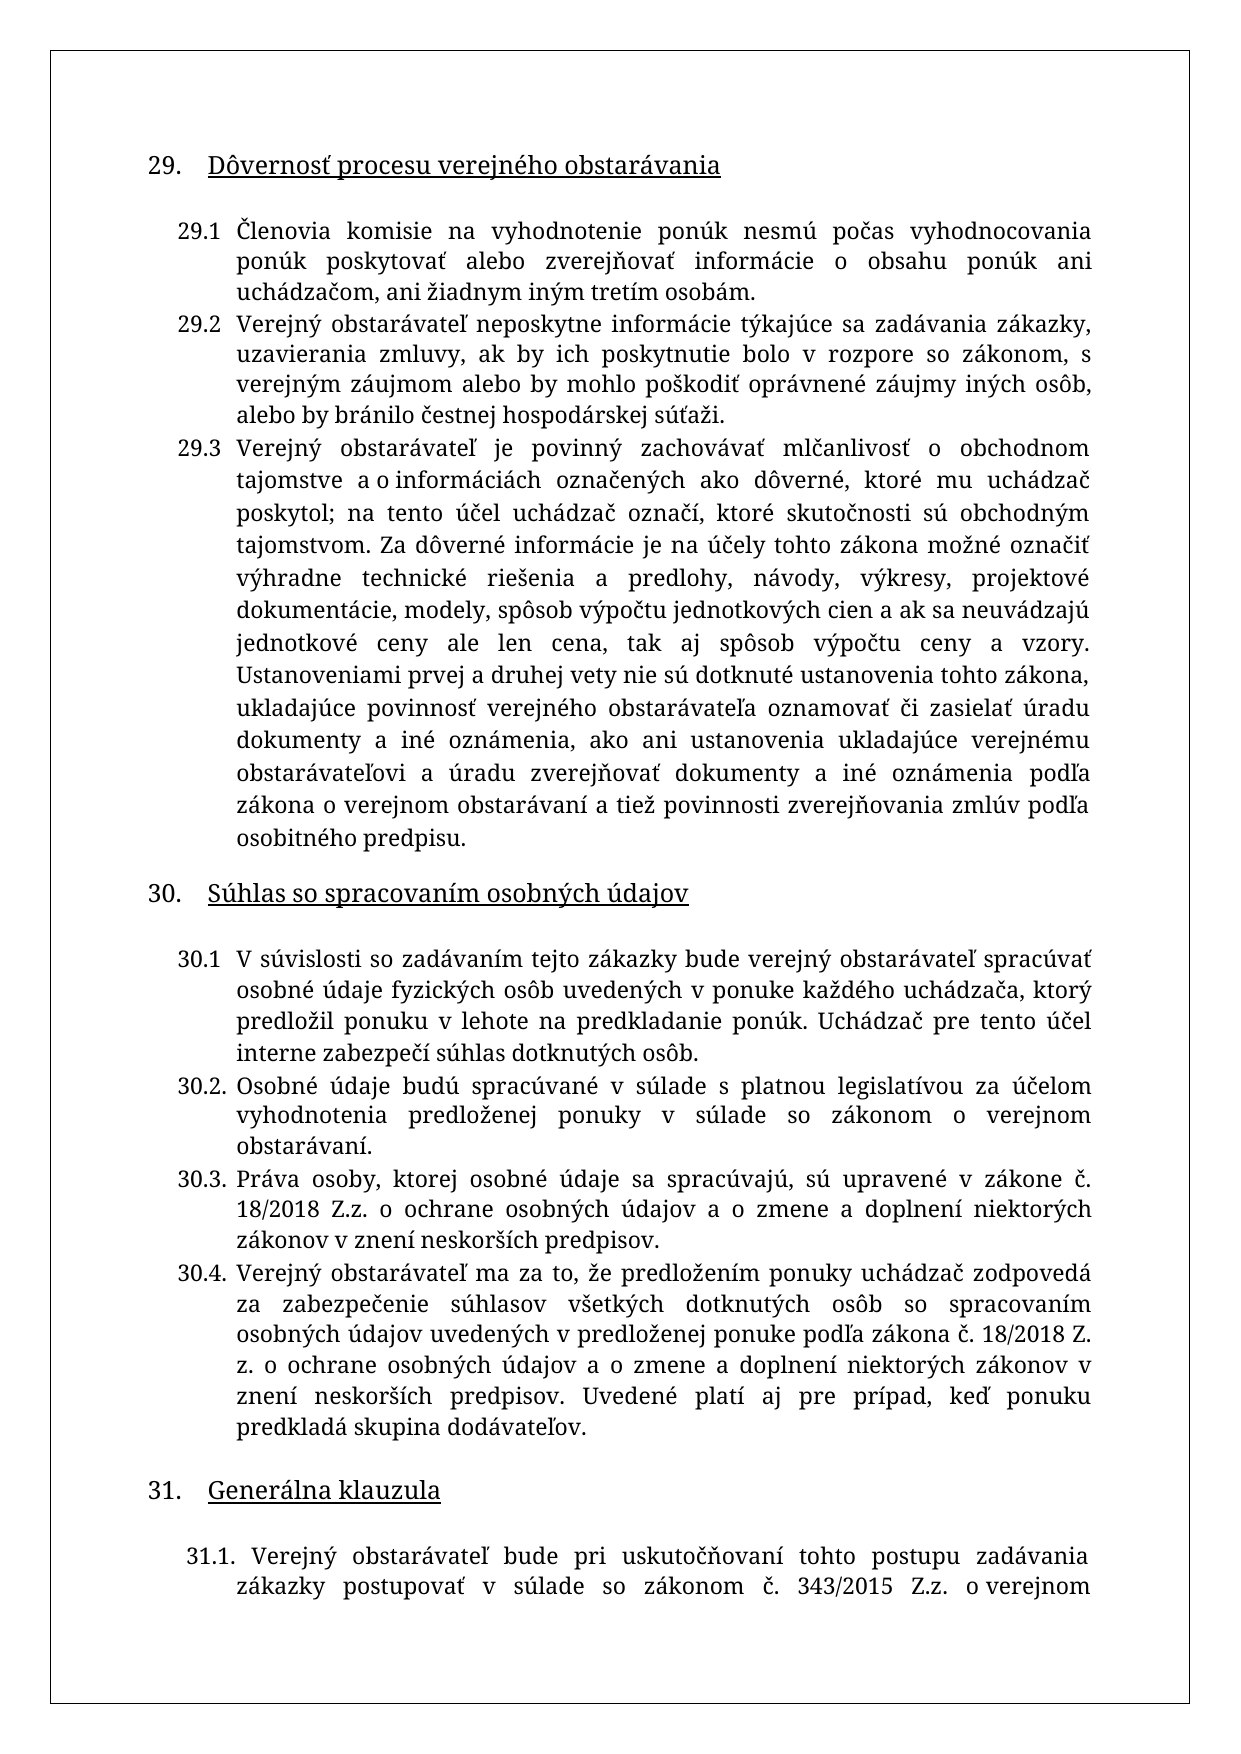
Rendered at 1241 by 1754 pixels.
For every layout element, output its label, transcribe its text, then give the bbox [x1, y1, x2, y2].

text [186, 1540, 1091, 1602]
text 29.3 Verejný obstarávateľ je povinný zachovávať mlčanlivosť o obchodnom tajomstve a o informáciách označených ako dôverné, ktoré mu uchádzač poskytol; na tento účel uchádzač označí, ktoré skutočnosti sú obchodným tajomstvom. Za dôverné informácie je na účely tohto zákona možné označiť výhradne technické riešenia a predlohy, návody, výkresy, projektové dokumentácie, modely, spôsob výpočtu jednotkových cien a ak sa neuvádzajú jednotkové ceny ale len cena, tak aj spôsob výpočtu ceny a vzory. Ustanoveniami prvej a druhej vety nie sú dotknuté ustanovenia tohto zákona, ukladajúce povinnosť verejného obstarávateľa oznamovať či zasielať úradu dokumenty a iné oznámenia, ako ani ustanovenia ukladajúce verejnému obstarávateľovi a úradu zverejňovať dokumenty a iné oznámenia podľa zákona o verejnom obstarávaní a tiež povinnosti zverejňovania zmlúv podľa osobitného predpisu. [177, 432, 1091, 853]
text 30.4. Verejný obstarávateľ ma za to, že predložením ponuky uchádzač zodpovedá za zabezpečenie súhlasov všetkých dotknutých osôb so spracovaním osobných údajov uvedených v predloženej ponuke podľa zákona č. 18/2018 Z. z. o ochrane osobných údajov a o zmene a doplnení niektorých zákonov v znení neskorších predpisov. Uvedené platí aj pre prípad, keď ponuku predkladá skupina dodávateľov. [177, 1257, 1093, 1442]
text 30.1 V súvislosti so zadávaním tejto zákazky bude verejný obstarávateľ spracúvať osobné údaje fyzických osôb uvedených v ponuke každého uchádzača, ktorý predložil ponuku v lehote na predkladanie ponúk. Uchádzač pre tento účel interne zabezpečí súhlas dotknutých osôb. [177, 943, 1093, 1068]
subtitle Generálna klauzula [147, 1473, 1093, 1507]
text 29.1 Členovia komisie na vyhodnotenie ponúk nesmú počas vyhodnocovania ponúk poskytovať alebo zverejňovať informácie o obsahu ponúk ani uchádzačom, ani žiadnym iným tretím osobám. [177, 215, 1093, 307]
text 30.2. Osobné údaje budú spracúvané v súlade s platnou legislatívou za účelom vyhodnotenia predloženej ponuky v súlade so zákonom o verejnom obstarávaní. [177, 1070, 1093, 1161]
text 29.2 Verejný obstarávateľ neposkytne informácie týkajúce sa zadávania zákazky, uzavierania zmluvy, ak by ich poskytnutie bolo v rozpore so zákonom, s verejným záujmom alebo by mohlo poškodiť oprávnené záujmy iných osôb, alebo by bránilo čestnej hospodárskej súťaži. [177, 308, 1093, 430]
text 30.3. Práva osoby, ktorej osobné údaje sa spracúvajú, sú upravené v zákone č. 18/2018 Z.z. o ochrane osobných údajov a o zmene a doplnení niektorých zákonov v znení neskorších predpisov. [177, 1163, 1093, 1255]
subtitle Súhlas so spracovaním osobných údajov [147, 876, 1093, 910]
subtitle Dôvernosť procesu verejného obstarávania [147, 147, 1093, 182]
